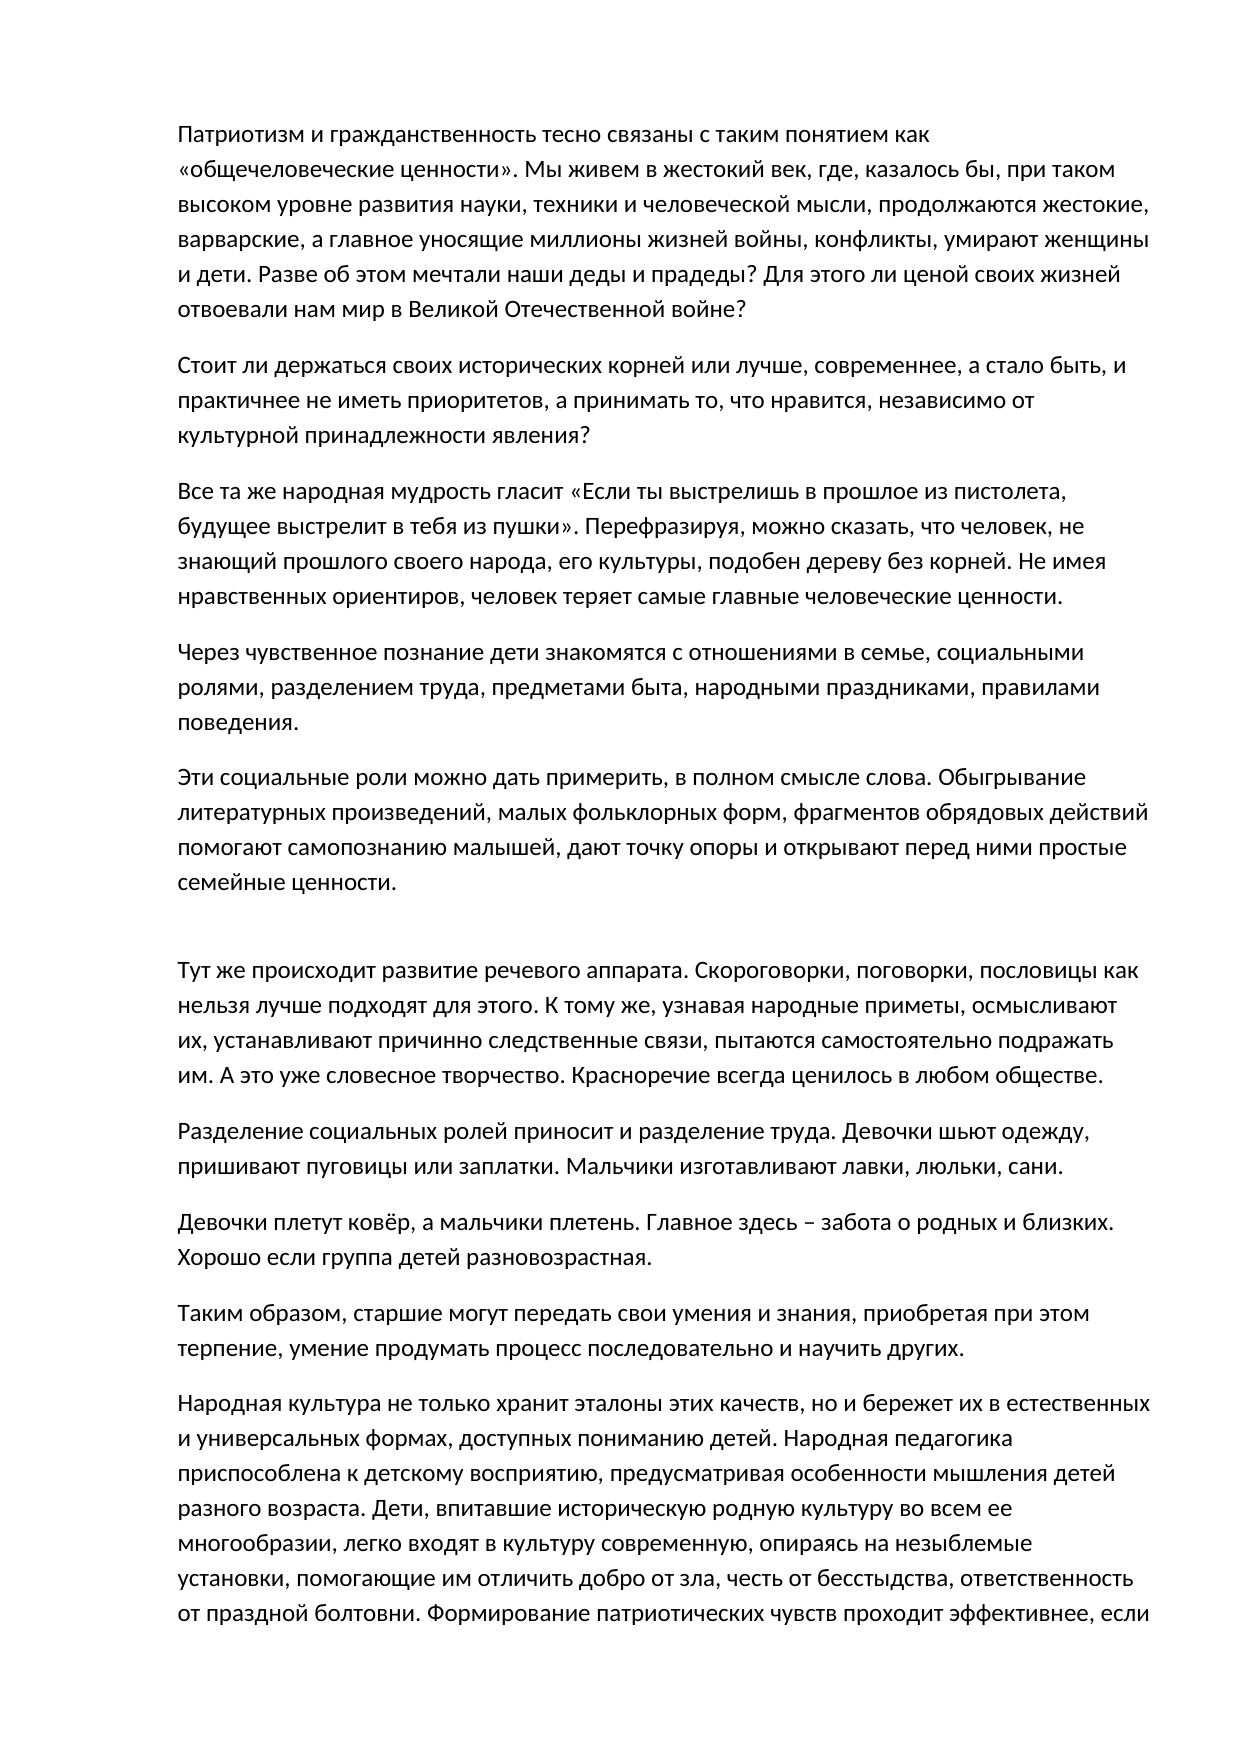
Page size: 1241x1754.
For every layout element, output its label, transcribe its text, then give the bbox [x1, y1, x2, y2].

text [177, 1387, 1152, 1628]
text Через чувственное познание дети знакомятся с отношениями в семье, социальными ролями, разделением труда, предметами быта, народными праздниками, правилами поведения. [177, 636, 1152, 736]
text Эти социальные роли можно дать примерить, в полном смысле слова. Обыгрывание литературных произведений, малых фольклорных форм, фрагментов обрядовых действий помогают самопознанию малышей, дают точку опоры и открывают перед ними простые семейные ценности. [177, 761, 1152, 929]
text Разделение социальных ролей приносит и разделение труда. Девочки шьют одежду, пришивают пуговицы или заплатки. Мальчики изготавливают лавки, люльки, сани. [177, 1115, 1152, 1181]
text Тут же происходит развитие речевого аппарата. Скороговорки, поговорки, пословицы как нельзя лучше подходят для этого. К тому же, узнавая народные приметы, осмысливают их, устанавливают причинно следственные связи, пытаются самостоятельно подражать им. А это уже словесное творчество. Красноречие всегда ценилось в любом обществе. [177, 954, 1152, 1090]
text Патриотизм и гражданственность тесно связаны с таким понятием как «общечеловеческие ценности». Мы живем в жестокий век, где, казалось бы, при таком высоком уровне развития науки, техники и человеческой мысли, продолжаются жестокие, варварские, а главное уносящие миллионы жизней войны, конфликты, умирают женщины и дети. Разве об этом мечтали наши деды и прадеды? Для этого ли ценой своих жизней отвоевали нам мир в Великой Отечественной войне? [177, 118, 1152, 324]
text Девочки плетут ковёр, а мальчики плетень. Главное здесь – забота о родных и близких. Хорошо если группа детей разновозрастная. [177, 1206, 1152, 1271]
text Все та же народная мудрость гласит «Если ты выстрелишь в прошлое из пистолета, будущее выстрелит в тебя из пушки». Перефразируя, можно сказать, что человек, не знающий прошлого своего народа, его культуры, подобен дереву без корней. Не имея нравственных ориентиров, человек теряет самые главные человеческие ценности. [177, 475, 1152, 610]
text Таким образом, старшие могут передать свои умения и знания, приобретая при этом терпение, умение продумать процесс последовательно и научить других. [177, 1297, 1152, 1362]
text Стоит ли держаться своих исторических корней или лучше, современнее, а стало быть, и практичнее не иметь приоритетов, а принимать то, что нравится, независимо от культурной принадлежности явления? [177, 349, 1152, 449]
